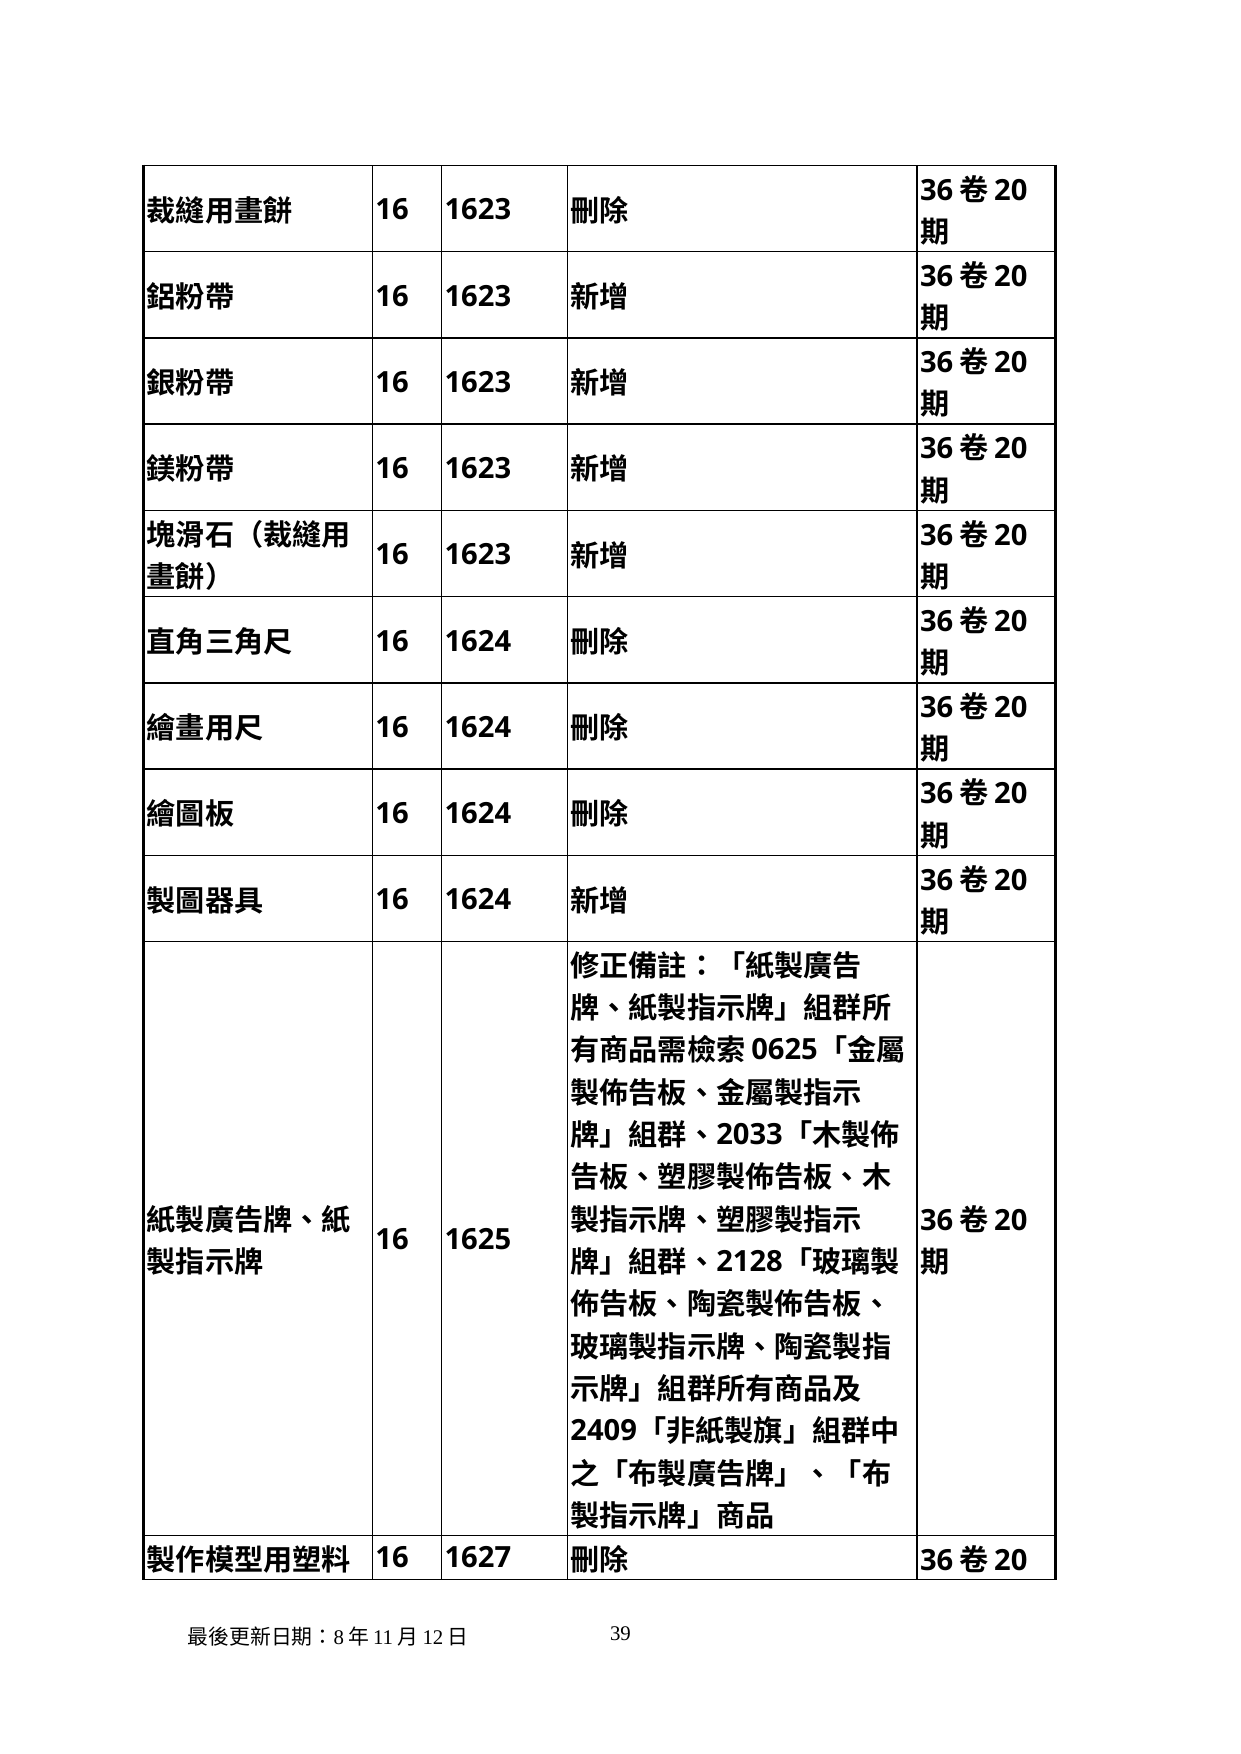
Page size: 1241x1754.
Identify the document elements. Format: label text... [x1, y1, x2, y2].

table_cell 紙製廣告牌、紙製指示牌 [145, 942, 372, 1535]
table_cell 16 [373, 1536, 441, 1579]
table_cell 裁縫用畫餅 [145, 166, 372, 251]
table_cell 16 [373, 597, 441, 682]
table_cell 1624 [442, 770, 567, 854]
table_cell 36卷20期 [918, 942, 1054, 1535]
table_cell 16 [373, 166, 441, 251]
table_cell 1623 [442, 425, 567, 509]
table_cell 新增 [568, 511, 916, 596]
table_cell 直角三角尺 [145, 597, 372, 682]
table_cell 刪除 [568, 597, 916, 682]
table_cell 16 [373, 942, 441, 1535]
table_cell 36卷20期 [918, 1536, 1054, 1579]
table_cell 16 [373, 339, 441, 423]
table_cell 1623 [442, 511, 567, 596]
table_cell 36卷20期 [918, 425, 1054, 509]
table_cell 1623 [442, 166, 567, 251]
table_cell 1625 [442, 942, 567, 1535]
table_cell 1623 [442, 339, 567, 423]
table_cell 16 [373, 856, 441, 941]
table_cell 製圖器具 [145, 856, 372, 941]
table_cell 36卷20期 [918, 770, 1054, 854]
table_cell 36卷20期 [918, 339, 1054, 423]
table_cell 16 [373, 684, 441, 768]
table_cell 刪除 [568, 684, 916, 768]
table_cell 36卷20期 [918, 684, 1054, 768]
table_cell 鋁粉帶 [145, 252, 372, 337]
table_cell 1627 [442, 1536, 567, 1579]
table_cell 1624 [442, 597, 567, 682]
table_cell 16 [373, 770, 441, 854]
table_cell 製作模型用塑料 [145, 1536, 372, 1579]
table_cell 36卷20期 [918, 511, 1054, 596]
table_cell 鎂粉帶 [145, 425, 372, 509]
table_cell 繪畫用尺 [145, 684, 372, 768]
table_cell 16 [373, 425, 441, 509]
table_cell 1624 [442, 856, 567, 941]
table_cell 刪除 [568, 166, 916, 251]
table_cell 銀粉帶 [145, 339, 372, 423]
table_cell 新增 [568, 425, 916, 509]
table_cell 塊滑石（裁縫用畫餅） [145, 511, 372, 596]
table_cell 1624 [442, 684, 567, 768]
table_cell 36卷20期 [918, 252, 1054, 337]
table_cell 刪除 [568, 1536, 916, 1579]
table_cell 1623 [442, 252, 567, 337]
table_cell 繪圖板 [145, 770, 372, 854]
table_cell 新增 [568, 339, 916, 423]
table_cell 16 [373, 252, 441, 337]
table_cell 新增 [568, 856, 916, 941]
table_cell 刪除 [568, 770, 916, 854]
table_cell 36卷20期 [918, 166, 1054, 251]
table_cell 16 [373, 511, 441, 596]
table_cell 36卷20期 [918, 597, 1054, 682]
table_cell 修正備註：「紙製廣告牌、紙製指示牌」組群所有商品需檢索0625「金屬製佈告板、金屬製指示牌」組群、2033「木製佈告板、塑膠製佈告板、木製指示牌、塑膠製指示牌」組群、2128「玻璃製佈告板、陶瓷製佈告板、玻璃製指示牌、陶瓷製指示牌」組群所有商品及2409「非紙製旗」組群中之「布製廣告牌」、「布製指示牌」商品 [568, 942, 916, 1535]
table_cell 36卷20期 [918, 856, 1054, 941]
table_cell 新增 [568, 252, 916, 337]
